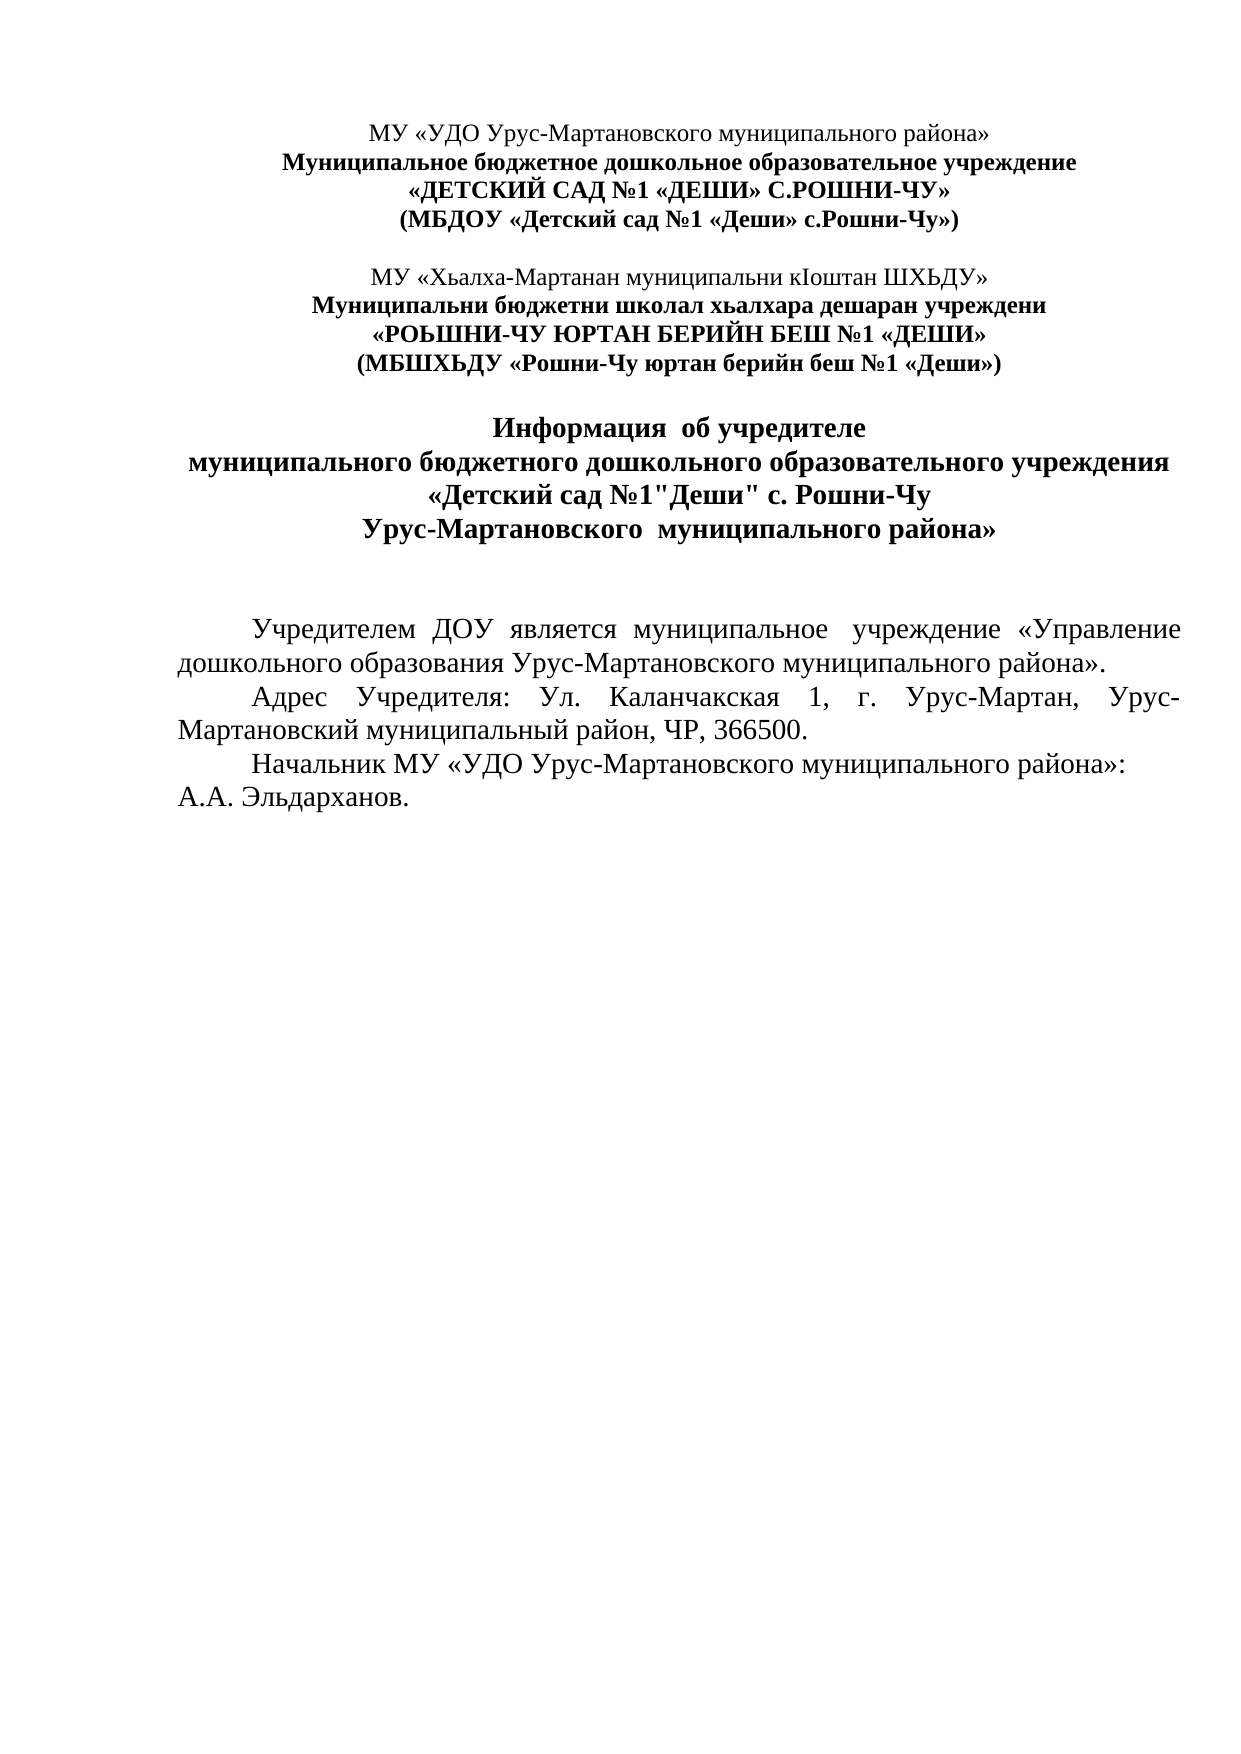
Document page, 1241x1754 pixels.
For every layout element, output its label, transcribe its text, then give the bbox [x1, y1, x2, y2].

text А.А. Эльдарханов. [177, 779, 1181, 813]
text Учредителем ДОУ является муниципальное учреждение «Управление дошкольного образования Урус-Мартановского муниципального района». [177, 612, 1181, 679]
list «ДЕТСКИЙ САД №1 «ДЕШИ» С.РОШНИ-ЧУ» [177, 176, 1181, 204]
list (МБШХЬДУ «Рошни-Чу юртан берийн беш №1 «Деши») [177, 348, 1181, 377]
text муниципального бюджетного дошкольного образовательного учреждения «Детский сад №1"Деши" с. Рошни-Чу [177, 444, 1181, 511]
list (МБДОУ «Детский сад №1 «Деши» с.Рошни-Чу») [177, 204, 1181, 233]
text Адрес Учредителя: Ул. Каланчакская 1, г. Урус-Мартан, Урус-Мартановский муниципальный район, ЧР, 366500. [177, 679, 1181, 746]
text Начальник МУ «УДО Урус-Мартановского муниципального района»: [177, 746, 1181, 779]
text Урус-Мартановского муниципального района» [177, 511, 1181, 544]
text Информация об учредителе [177, 410, 1181, 444]
text Муниципальное бюджетное дошкольное образовательное учреждение [177, 147, 1181, 176]
list МУ «Хьалха-Мартанан муниципальни кIоштан ШХЬДУ» [177, 262, 1181, 291]
text Муниципальни бюджетни школал хьалхара дешаран учреждени [177, 291, 1181, 319]
text МУ «УДО Урус-Мартановского муниципального района» [177, 118, 1181, 147]
text «РОЬШНИ-ЧУ ЮРТАН БЕРИЙН БЕШ №1 «ДЕШИ» [177, 319, 1181, 348]
